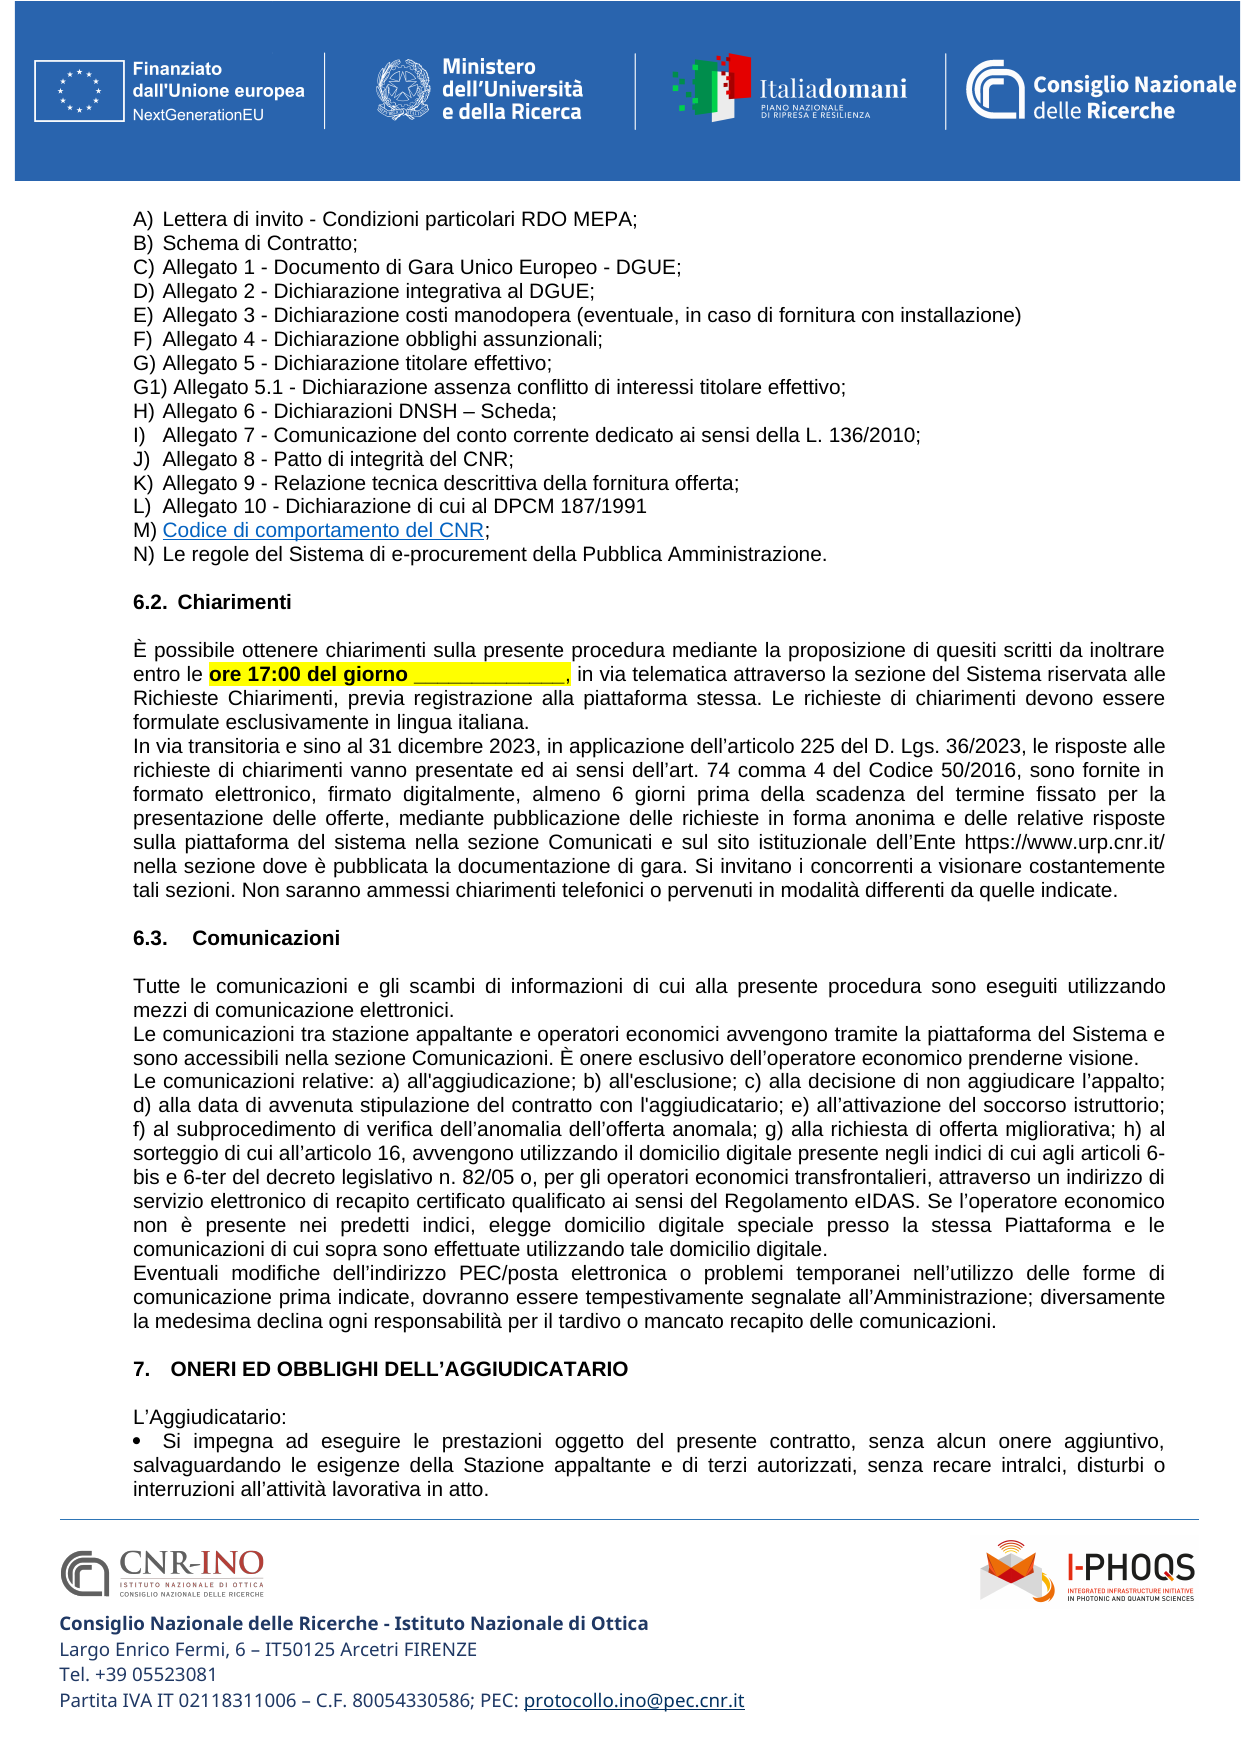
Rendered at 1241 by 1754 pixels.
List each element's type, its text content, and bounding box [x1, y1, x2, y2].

list Codice di comportamento del CNR; [133, 518, 1167, 542]
picture [969, 1535, 1199, 1609]
list Allegato 7 - Comunicazione del conto corrente dedicato ai sensi della L. 136/2010; [133, 422, 1167, 446]
text Eventuali modifiche dell’indirizzo PEC/posta elettronica o problemi temporanei nell’utilizzo delle forme di comunicazione prima indicate, dovranno essere tempestivamente segnalate all’Amministrazione; diversamente la medesima declina ogni responsabilità per il tardivo o mancato recapito delle comunicazioni. [133, 1261, 1167, 1333]
text In via transitoria e sino al 31 dicembre 2023, in applicazione dell’articolo 225 del D. Lgs. 36/2023, le risposte alle richieste di chiarimenti vanno presentate ed ai sensi dell’art. 74 comma 4 del Codice 50/2016, sono fornite in formato elettronico, firmato digitalmente, almeno 6 giorni prima della scadenza del termine fissato per la presentazione delle offerte, mediante pubblicazione delle richieste in forma anonima e delle relative risposte sulla piattaforma del sistema nella sezione Comunicati e sul sito istituzionale dell’Ente https://www.urp.cnr.it/ nella sezione dove è pubblicata la documentazione di gara. Si invitano i concorrenti a visionare costantemente tali sezioni. Non saranno ammessi chiarimenti telefonici o pervenuti in modalità differenti da quelle indicate. [133, 734, 1167, 902]
list Allegato 2 - Dichiarazione integrativa al DGUE; [133, 279, 1167, 303]
list Si impegna ad eseguire le prestazioni oggetto del presente contratto, senza alcun onere aggiuntivo, salvaguardando le esigenze della Stazione appaltante e di terzi autorizzati, senza recare intralci, disturbi o interruzioni all’attività lavorativa in atto. [133, 1429, 1167, 1501]
picture [14, 1, 1241, 181]
list Allegato 6 - Dichiarazioni DNSH – Scheda; [133, 398, 1167, 422]
subtitle ONERI ED OBBLIGHI DELL’AGGIUDICATARIO [133, 1357, 1167, 1381]
list Allegato 1 - Documento di Gara Unico Europeo - DGUE; [133, 255, 1167, 279]
list Allegato 3 - Dichiarazione costi manodopera (eventuale, in caso di fornitura con installazione) [133, 303, 1167, 327]
text L’Aggiudicatario: [133, 1405, 1167, 1429]
picture [57, 1547, 268, 1600]
list Allegato 5 - Dichiarazione titolare effettivo; [133, 351, 1167, 374]
text Le comunicazioni relative: a) all'aggiudicazione; b) all'esclusione; c) alla decisione di non aggiudicare l’appalto; d) alla data di avvenuta stipulazione del contratto con l'aggiudicatario; e) all’attivazione del soccorso istruttorio; f) al subprocedimento di verifica dell’anomalia dell’offerta anomala; g) alla richiesta di offerta migliorativa; h) al sorteggio di cui all’articolo 16, avvengono utilizzando il domicilio digitale presente negli indici di cui agli articoli 6-bis e 6-ter del decreto legislativo n. 82/05 o, per gli operatori economici transfrontalieri, attraverso un indirizzo di servizio elettronico di recapito certificato qualificato ai sensi del Regolamento eIDAS. Se l’operatore economico non è presente nei predetti indici, elegge domicilio digitale speciale presso la stessa Piattaforma e le comunicazioni di cui sopra sono effettuate utilizzando tale domicilio digitale. [133, 1069, 1167, 1261]
text Tutte le comunicazioni e gli scambi di informazioni di cui alla presente procedura sono eseguiti utilizzando mezzi di comunicazione elettronici. [133, 973, 1167, 1021]
list Allegato 8 - Patto di integrità del CNR; [133, 446, 1167, 470]
subtitle Chiarimenti [133, 590, 1167, 614]
subtitle Comunicazioni [133, 926, 1167, 949]
list Le regole del Sistema di e-procurement della Pubblica Amministrazione. [133, 542, 1167, 566]
list Lettera di invito - Condizioni particolari RDO MEPA; [133, 207, 1167, 231]
text Le comunicazioni tra stazione appaltante e operatori economici avvengono tramite la piattaforma del Sistema e sono accessibili nella sezione Comunicazioni. È onere esclusivo dell’operatore economico prenderne visione. [133, 1021, 1167, 1069]
list Allegato 4 - Dichiarazione obblighi assunzionali; [133, 327, 1167, 351]
text È possibile ottenere chiarimenti sulla presente procedura mediante la proposizione di quesiti scritti da inoltrare entro le ore 17:00 del giorno _____________, in via telematica attraverso la sezione del Sistema riservata alle Richieste Chiarimenti, previa registrazione alla piattaforma stessa. Le richieste di chiarimenti devono essere formulate esclusivamente in lingua italiana. [133, 638, 1167, 734]
list Allegato 10 - Dichiarazione di cui al DPCM 187/1991 [133, 494, 1167, 518]
text G1) Allegato 5.1 - Dichiarazione assenza conflitto di interessi titolare effettivo; [133, 374, 1167, 398]
list Allegato 9 - Relazione tecnica descrittiva della fornitura offerta; [133, 470, 1167, 494]
list Schema di Contratto; [133, 231, 1167, 255]
